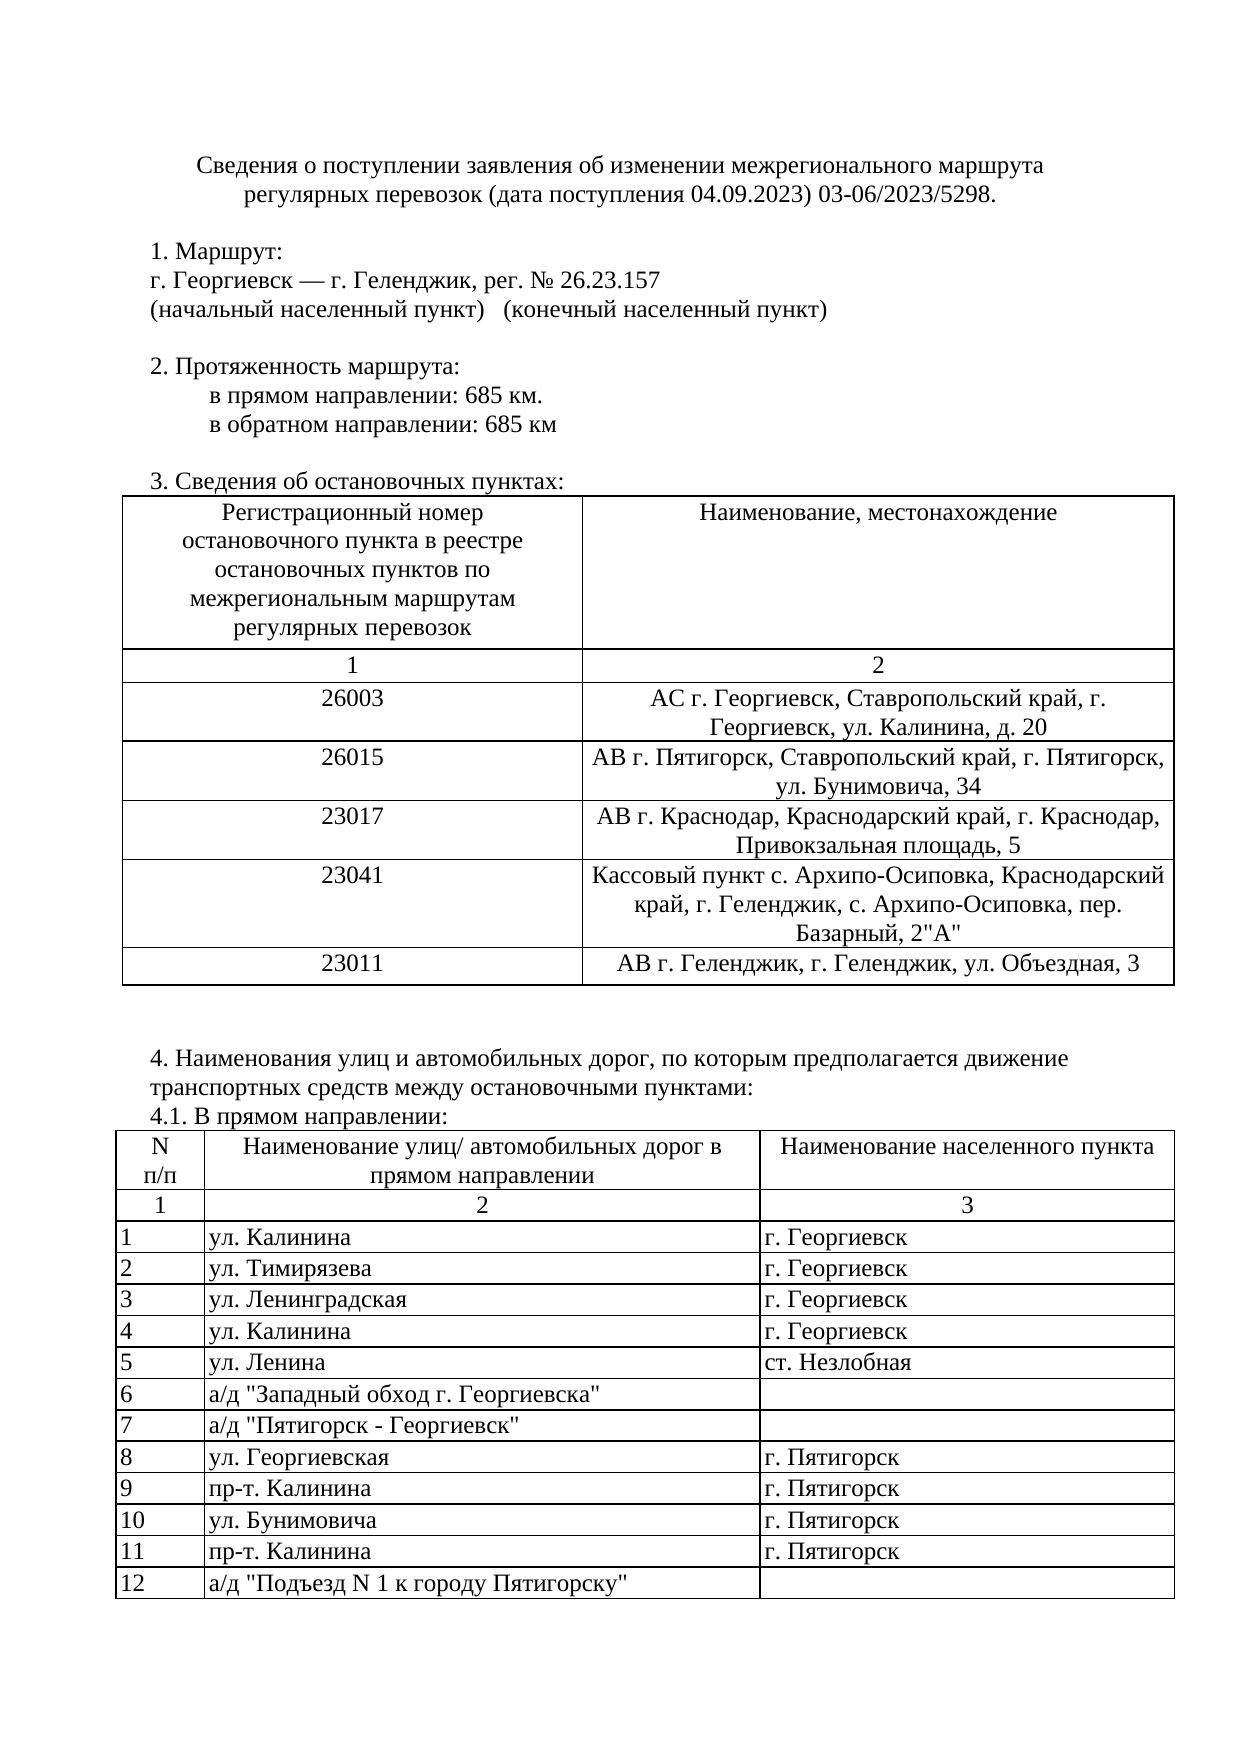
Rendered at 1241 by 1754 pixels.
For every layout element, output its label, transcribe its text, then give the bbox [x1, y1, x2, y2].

table_cell [761, 1568, 1174, 1598]
table_cell 12 [117, 1568, 204, 1598]
text (начальный населенный пункт) (конечный населенный пункт) [150, 294, 1090, 322]
text 4.1. В прямом направлении: [150, 1101, 1090, 1129]
table_cell 26003 [123, 683, 582, 740]
text в обратном направлении: 685 км [150, 409, 1090, 437]
table_cell 2 [583, 650, 1173, 681]
table_cell а/д "Пятигорск - Георгиевск" [205, 1411, 759, 1440]
table_cell г. Пятигорск [761, 1473, 1174, 1503]
table_cell 23011 [123, 948, 582, 984]
table_cell г. Георгиевск [761, 1316, 1174, 1346]
table_cell 1 [123, 650, 582, 681]
table_header Наименование населенного пункта [761, 1131, 1174, 1189]
table_cell 6 [117, 1379, 204, 1409]
table_cell 2 [117, 1253, 204, 1283]
table_cell 7 [117, 1411, 204, 1440]
text в прямом направлении: 685 км. [150, 380, 1090, 409]
table_cell ул. Бунимовича [205, 1505, 759, 1535]
table_cell а/д "Подъезд N 1 к городу Пятигорску" [205, 1568, 759, 1598]
text 2. Протяженность маршрута: [150, 351, 1090, 380]
table_cell пр-т. Калинина [205, 1536, 759, 1566]
table_cell АВ г. Краснодар, Краснодарский край, г. Краснодар, Привокзальная площадь, 5 [583, 801, 1173, 858]
table_cell 26015 [123, 742, 582, 799]
table_cell ул. Калинина [205, 1316, 759, 1346]
table_cell АВ г. Геленджик, г. Геленджик, ул. Объездная, 3 [583, 948, 1173, 984]
table_cell [761, 1379, 1174, 1409]
table_cell ул. Калинина [205, 1222, 759, 1252]
table_cell ул. Георгиевская [205, 1442, 759, 1472]
table_cell г. Георгиевск [761, 1253, 1174, 1283]
table_cell 1 [117, 1190, 204, 1220]
table_cell 11 [117, 1536, 204, 1566]
table_cell 10 [117, 1505, 204, 1535]
table_cell г. Георгиевск [761, 1222, 1174, 1252]
table_header N п/п [117, 1131, 204, 1189]
text 4. Наименования улиц и автомобильных дорог, по которым предполагается движение транспортных средств между остановочными пунктами: [150, 1043, 1090, 1101]
table_cell 23017 [123, 801, 582, 858]
table_cell 23041 [123, 860, 582, 946]
table_cell 3 [761, 1190, 1174, 1220]
text г. Георгиевск — г. Геленджик, рег. № 26.23.157 [150, 265, 1090, 294]
table_cell г. Пятигорск [761, 1505, 1174, 1535]
table_cell пр-т. Калинина [205, 1473, 759, 1503]
table_cell ст. Незлобная [761, 1348, 1174, 1377]
table_cell ул. Тимирязева [205, 1253, 759, 1283]
table_header Наименование, местонахождение [583, 497, 1173, 648]
table_cell 3 [117, 1285, 204, 1314]
text 1. Маршрут: [150, 236, 1090, 265]
table_cell г. Пятигорск [761, 1536, 1174, 1566]
table_cell ул. Ленина [205, 1348, 759, 1377]
table_cell ул. Ленинградская [205, 1285, 759, 1314]
table_cell г. Георгиевск [761, 1285, 1174, 1314]
table_cell АС г. Георгиевск, Ставропольский край, г. Георгиевск, ул. Калинина, д. 20 [583, 683, 1173, 740]
table_cell 8 [117, 1442, 204, 1472]
table_cell 1 [117, 1222, 204, 1252]
text 3. Сведения об остановочных пунктах: [150, 466, 1090, 495]
table_cell 2 [205, 1190, 759, 1220]
table_cell а/д "Западный обход г. Георгиевска" [205, 1379, 759, 1409]
table_header Наименование улиц/ автомобильных дорог в прямом направлении [205, 1131, 759, 1189]
table_cell [761, 1411, 1174, 1440]
table_cell Кассовый пункт с. Архипо-Осиповка, Краснодарский край, г. Геленджик, с. Архипо-Осиповка, пер. Базарный, 2"А" [583, 860, 1173, 946]
table_cell АВ г. Пятигорск, Ставропольский край, г. Пятигорск, ул. Бунимовича, 34 [583, 742, 1173, 799]
table_cell 5 [117, 1348, 204, 1377]
table_cell 9 [117, 1473, 204, 1503]
table_header Регистрационный номер остановочного пункта в реестре остановочных пунктов по межрегиональным маршрутам регулярных перевозок [123, 497, 582, 648]
table_cell г. Пятигорск [761, 1442, 1174, 1472]
table_cell 4 [117, 1316, 204, 1346]
text Сведения о поступлении заявления об изменении межрегионального маршрута регулярных перевозок (дата поступления 04.09.2023) 03-06/2023/5298. [150, 150, 1090, 207]
